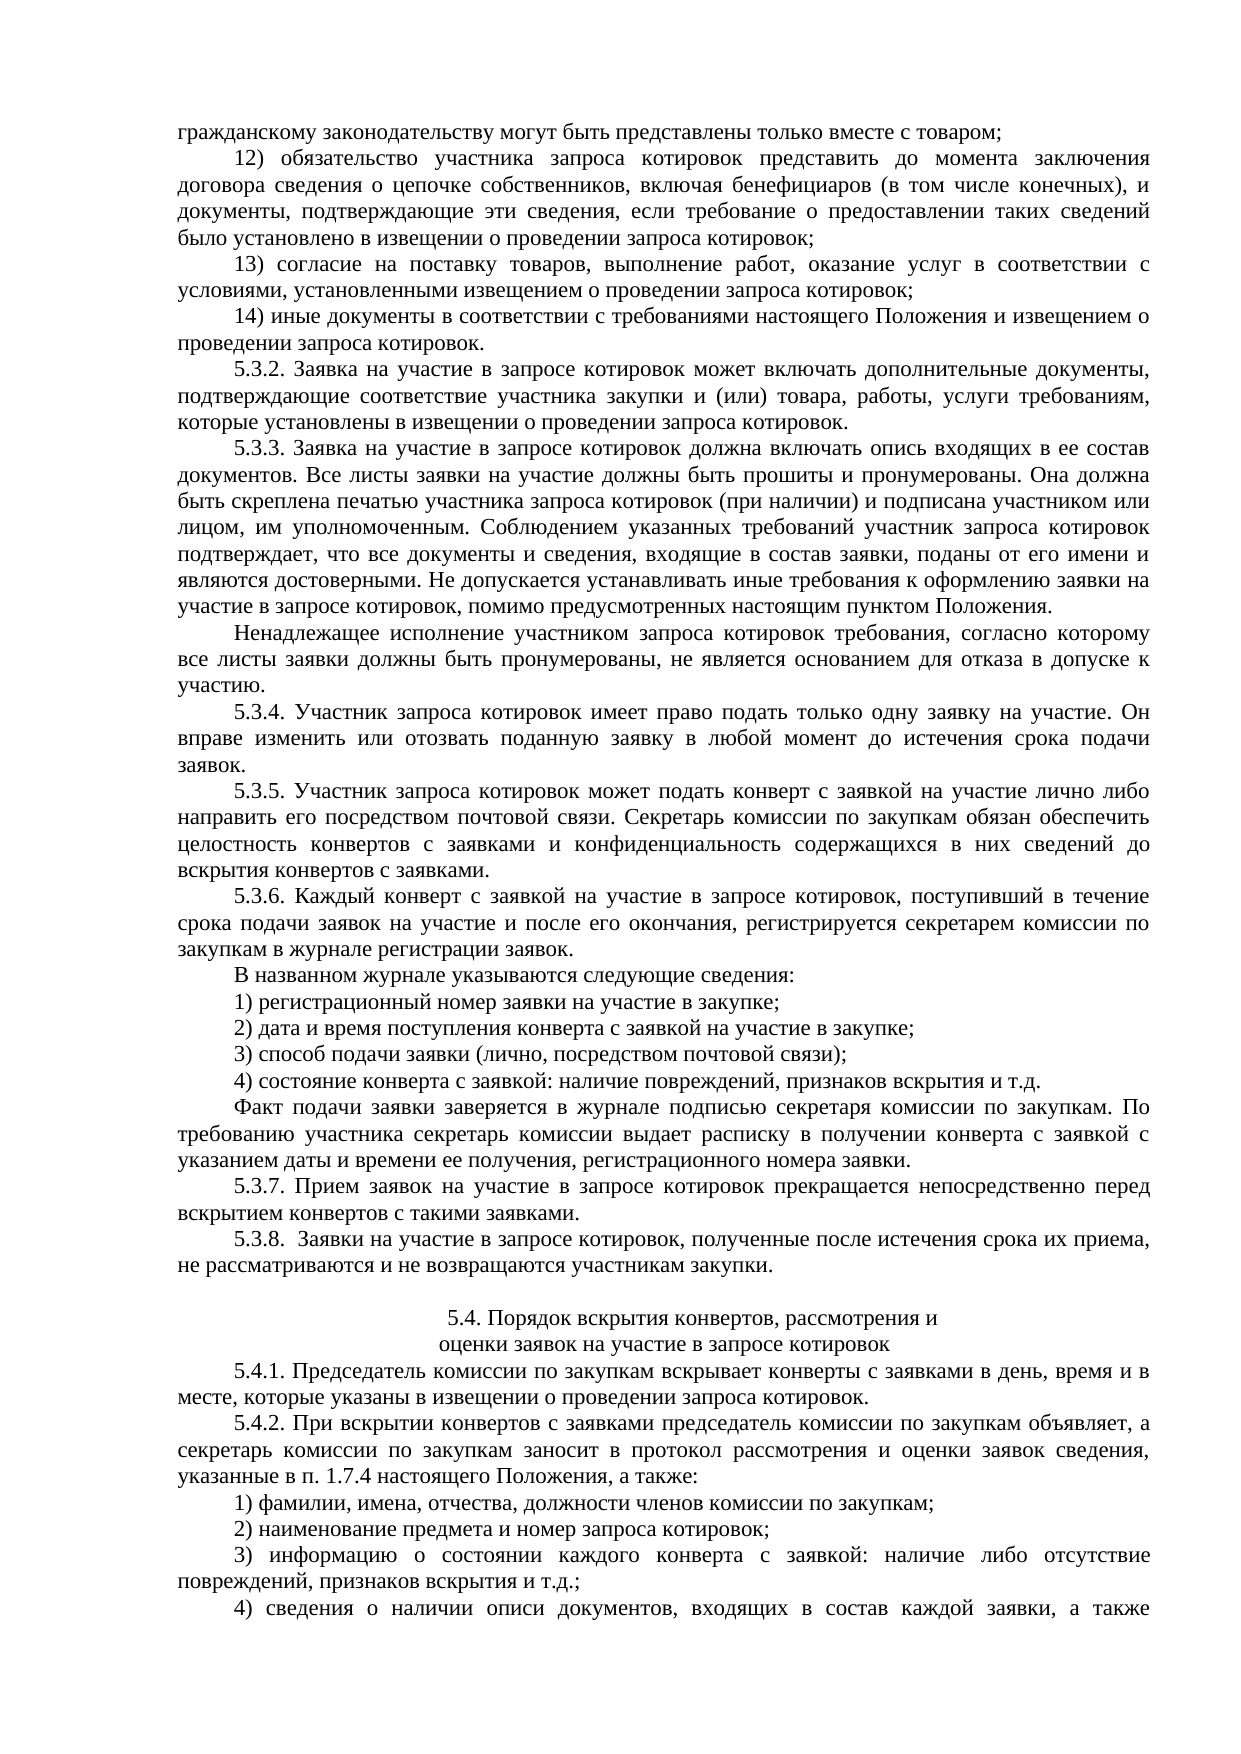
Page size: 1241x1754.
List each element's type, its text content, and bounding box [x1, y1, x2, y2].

text 5.4.2. При вскрытии конвертов с заявками председатель комиссии по закупкам объявляет, а секретарь комиссии по закупкам заносит в протокол рассмотрения и оценки заявок сведения, указанные в п. 1.7.4 настоящего Положения, а также: [177, 1409, 1152, 1488]
text 2) наименование предмета и номер запроса котировок; [177, 1515, 1152, 1541]
text 12) обязательство участника запроса котировок представить до момента заключения договора сведения о цепочке собственников, включая бенефициаров (в том числе конечных), и документы, подтверждающие эти сведения, если требование о предоставлении таких сведений было установлено в извещении о проведении запроса котировок; [177, 144, 1152, 250]
text 5.3.5. Участник запроса котировок может подать конверт с заявкой на участие лично либо направить его посредством почтовой связи. Секретарь комиссии по закупкам обязан обеспечить целостность конвертов с заявками и конфиденциальность содержащихся в них сведений до вскрытия конвертов с заявками. [177, 777, 1152, 882]
text 5.4. Порядок вскрытия конвертов, рассмотрения и [177, 1304, 1152, 1330]
text 3) способ подачи заявки (лично, посредством почтовой связи); [177, 1041, 1152, 1067]
text Ненадлежащее исполнение участником запроса котировок требования, согласно которому все листы заявки должны быть пронумерованы, не является основанием для отказа в допуске к участию. [177, 619, 1152, 698]
text 5.3.4. Участник запроса котировок имеет право подать только одну заявку на участие. Он вправе изменить или отозвать поданную заявку в любой момент до истечения срока подачи заявок. [177, 698, 1152, 777]
text 5.3.7. Прием заявок на участие в запросе котировок прекращается непосредственно перед вскрытием конвертов с такими заявками. [177, 1172, 1152, 1225]
text 5.3.2. Заявка на участие в запросе котировок может включать дополнительные документы, подтверждающие соответствие участника закупки и (или) товара, работы, услуги требованиям, которые установлены в извещении о проведении запроса котировок. [177, 355, 1152, 434]
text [177, 118, 1152, 144]
text 5.3.3. Заявка на участие в запросе котировок должна включать опись входящих в ее состав документов. Все листы заявки на участие должны быть прошиты и пронумерованы. Она должна быть скреплена печатью участника запроса котировок (при наличии) и подписана участником или лицом, им уполномоченным. Соблюдением указанных требований участник запроса котировок подтверждает, что все документы и сведения, входящие в состав заявки, поданы от его имени и являются достоверными. Не допускается устанавливать иные требования к оформлению заявки на участие в запросе котировок, помимо предусмотренных настоящим пунктом Положения. [177, 434, 1152, 619]
text В названном журнале указываются следующие сведения: [177, 961, 1152, 988]
text 5.4.1. Председатель комиссии по закупкам вскрывает конверты с заявками в день, время и в месте, которые указаны в извещении о проведении запроса котировок. [177, 1357, 1152, 1409]
text 4) состояние конверта с заявкой: наличие повреждений, признаков вскрытия и т.д. [177, 1067, 1152, 1093]
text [177, 1594, 1152, 1620]
text Факт подачи заявки заверяется в журнале подписью секретаря комиссии по закупкам. По требованию участника секретарь комиссии выдает расписку в получении конверта с заявкой с указанием даты и времени ее получения, регистрационного номера заявки. [177, 1093, 1152, 1172]
text 2) дата и время поступления конверта с заявкой на участие в закупке; [177, 1014, 1152, 1041]
text 1) регистрационный номер заявки на участие в закупке; [177, 988, 1152, 1014]
text 5.3.6. Каждый конверт с заявкой на участие в запросе котировок, поступивший в течение срока подачи заявок на участие и после его окончания, регистрируется секретарем комиссии по закупкам в журнале регистрации заявок. [177, 882, 1152, 961]
text 14) иные документы в соответствии с требованиями настоящего Положения и извещением о проведении запроса котировок. [177, 303, 1152, 355]
text 1) фамилии, имена, отчества, должности членов комиссии по закупкам; [177, 1488, 1152, 1515]
text оценки заявок на участие в запросе котировок [177, 1330, 1152, 1357]
text 3) информацию о состоянии каждого конверта с заявкой: наличие либо отсутствие повреждений, признаков вскрытия и т.д.; [177, 1541, 1152, 1594]
text 13) согласие на поставку товаров, выполнение работ, оказание услуг в соответствии с условиями, установленными извещением о проведении запроса котировок; [177, 250, 1152, 303]
text 5.3.8. Заявки на участие в запросе котировок, полученные после истечения срока их приема, не рассматриваются и не возвращаются участникам закупки. [177, 1225, 1152, 1278]
